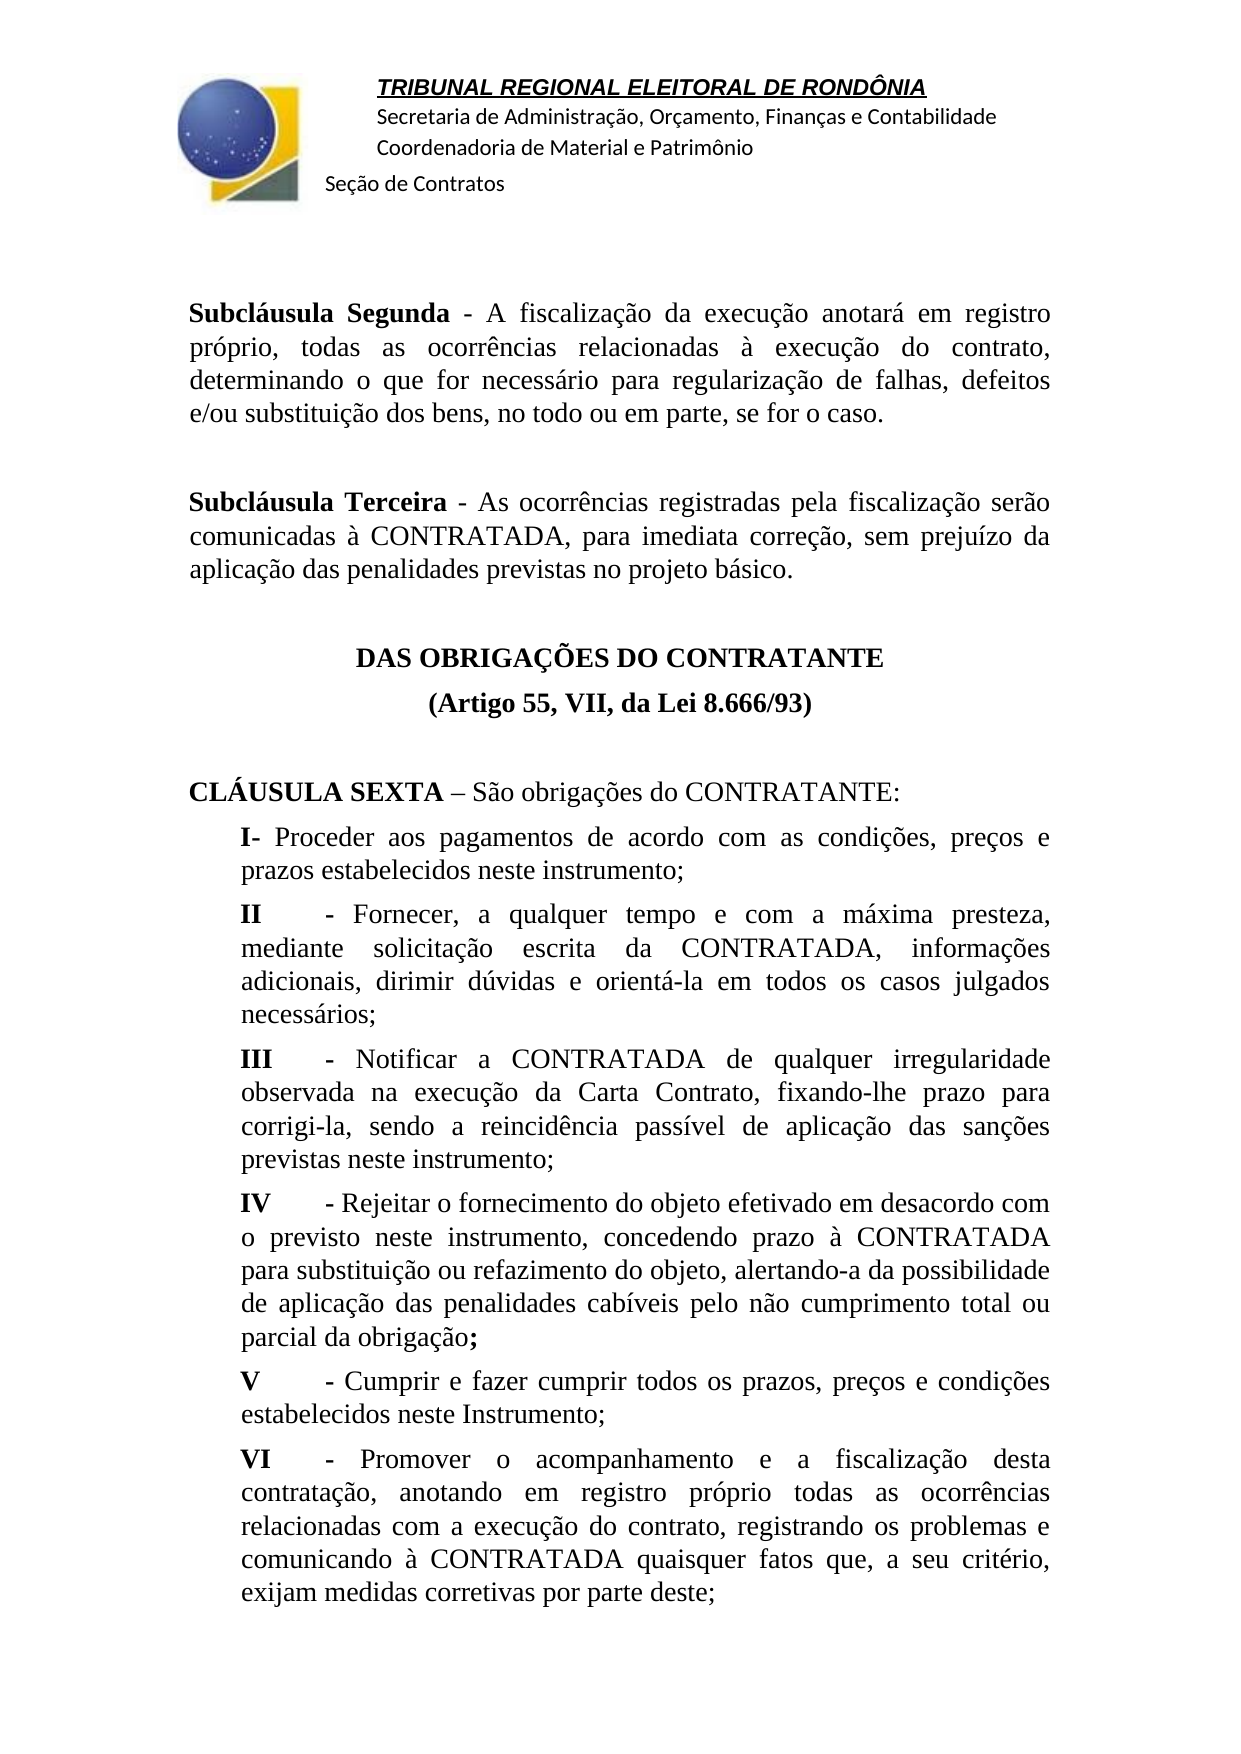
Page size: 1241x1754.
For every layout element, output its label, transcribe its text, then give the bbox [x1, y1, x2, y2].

text Subcláusula Terceira - As ocorrências registradas pela fiscalização serão comunicadas à CONTRATADA, para imediata correção, sem prejuízo da aplicação das penalidades previstas no projeto básico. [188, 486, 1052, 584]
picture [177, 73, 309, 215]
text Subcláusula Segunda - A fiscalização da execução anotará em registro próprio, todas as ocorrências relacionadas à execução do contrato, determinando o que for necessário para regularização de falhas, defeitos e/ou substituição dos bens, no todo ou em parte, se for o caso. [188, 297, 1052, 429]
list - Promover o acompanhamento e a fiscalização desta contratação, anotando em registro próprio todas as ocorrências relacionadas com a execução do contrato, registrando os problemas e comunicando à CONTRATADA quaisquer fatos que, a seu critério, exijam medidas corretivas por parte deste; [240, 1442, 1052, 1608]
text CLÁUSULA SEXTA – São obrigações do CONTRATANTE: [188, 775, 1052, 807]
list - Cumprir e fazer cumprir todos os prazos, preços e condições estabelecidos neste Instrumento; [240, 1364, 1052, 1430]
list - Proceder aos pagamentos de acordo com as condições, preços e prazos estabelecidos neste instrumento; [240, 819, 1052, 885]
list - Notificar a CONTRATADA de qualquer irregularidade observada na execução da Carta Contrato, fixando-lhe prazo para corrigi-la, sendo a reincidência passível de aplicação das sanções previstas neste instrumento; [240, 1042, 1052, 1174]
subtitle (Artigo 55, VII, da Lei 8.666/93) [177, 686, 1063, 718]
list - Fornecer, a qualquer tempo e com a máxima presteza, mediante solicitação escrita da CONTRATADA, informações adicionais, dirimir dúvidas e orientá-la em todos os casos julgados necessários; [240, 897, 1052, 1030]
list - Rejeitar o fornecimento do objeto efetivado em desacordo com o previsto neste instrumento, concedendo prazo à CONTRATADA para substituição ou refazimento do objeto, alertando-a da possibilidade de aplicação das penalidades cabíveis pelo não cumprimento total ou parcial da obrigação; [240, 1186, 1052, 1352]
subtitle DAS OBRIGAÇÕES DO CONTRATANTE [177, 641, 1063, 674]
